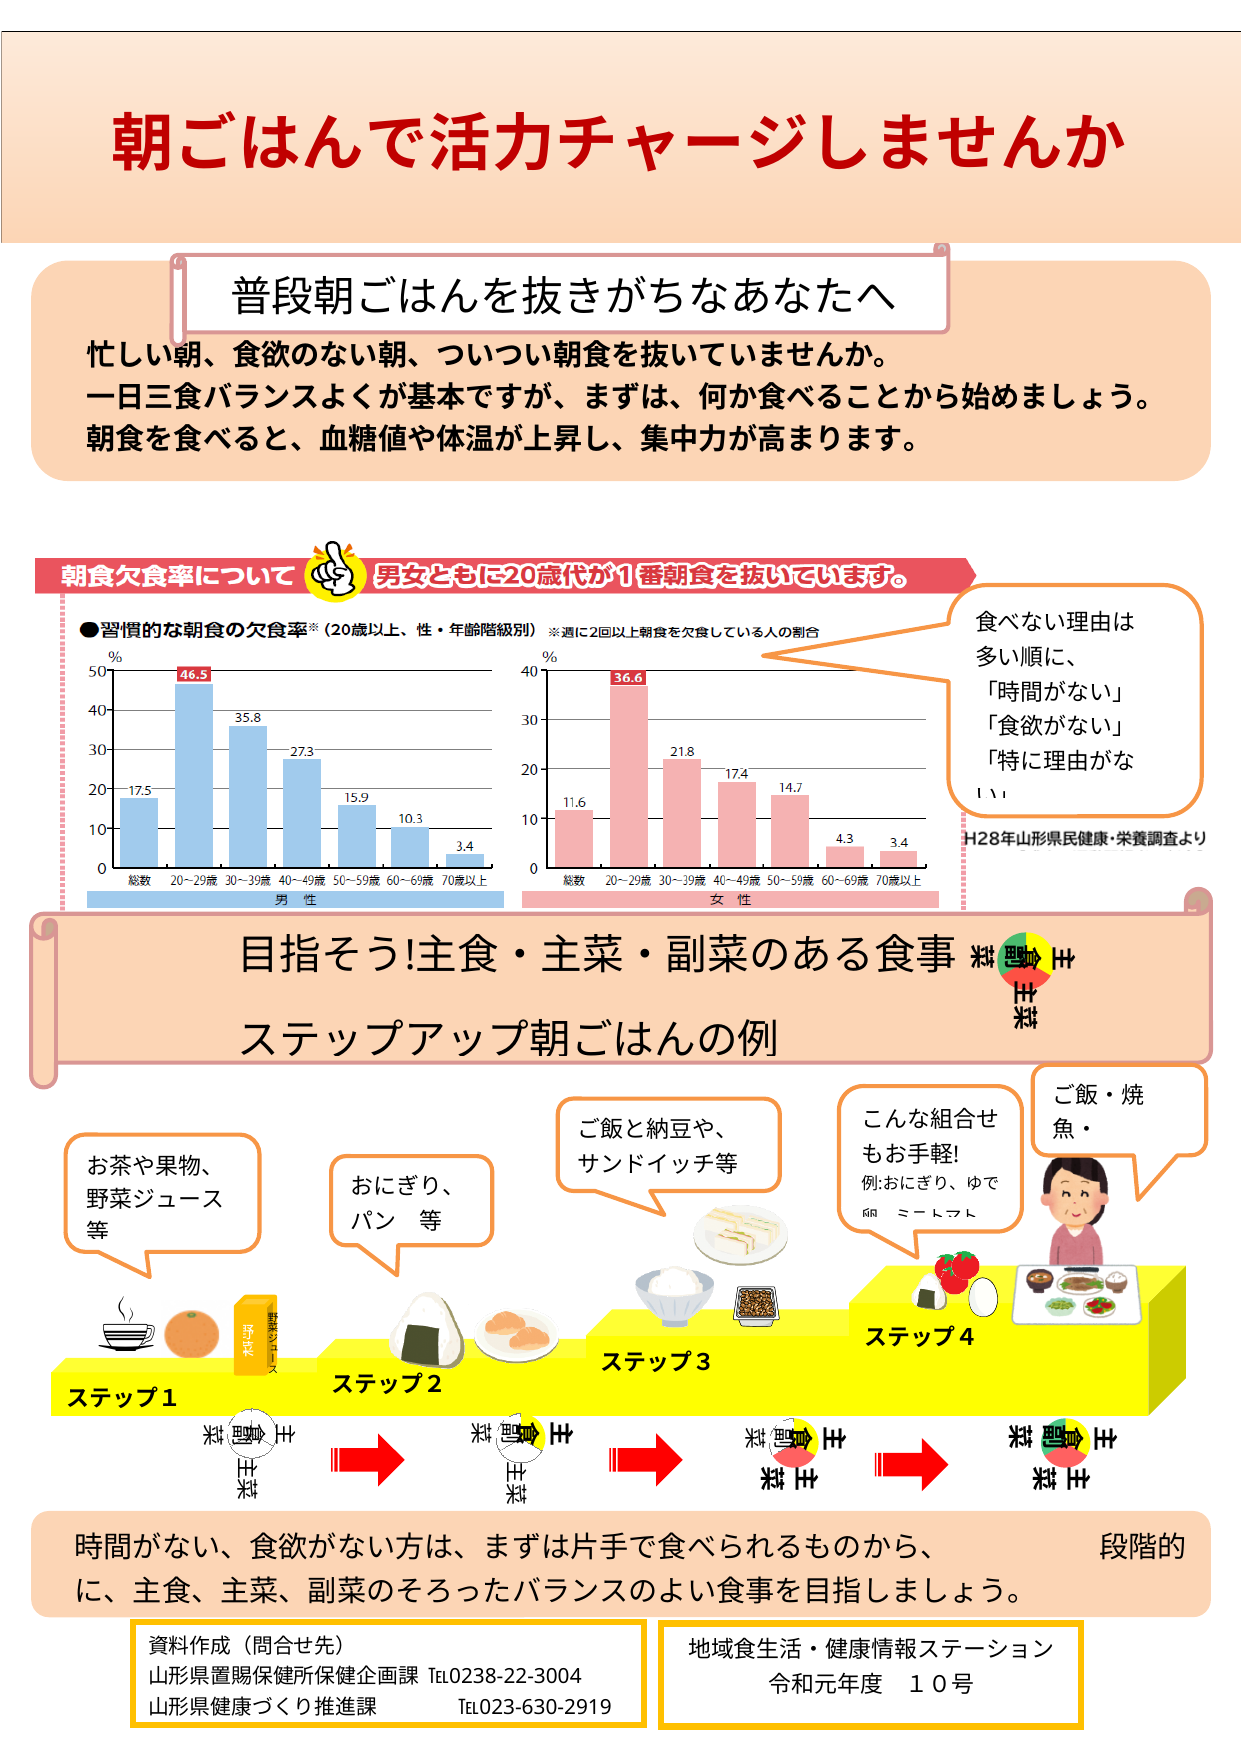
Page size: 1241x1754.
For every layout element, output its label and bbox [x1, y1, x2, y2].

picture [161, 1300, 231, 1357]
picture [909, 1246, 982, 1312]
picture [956, 816, 1214, 851]
picture [629, 1204, 790, 1330]
picture [386, 1281, 565, 1373]
picture [989, 1150, 1167, 1331]
